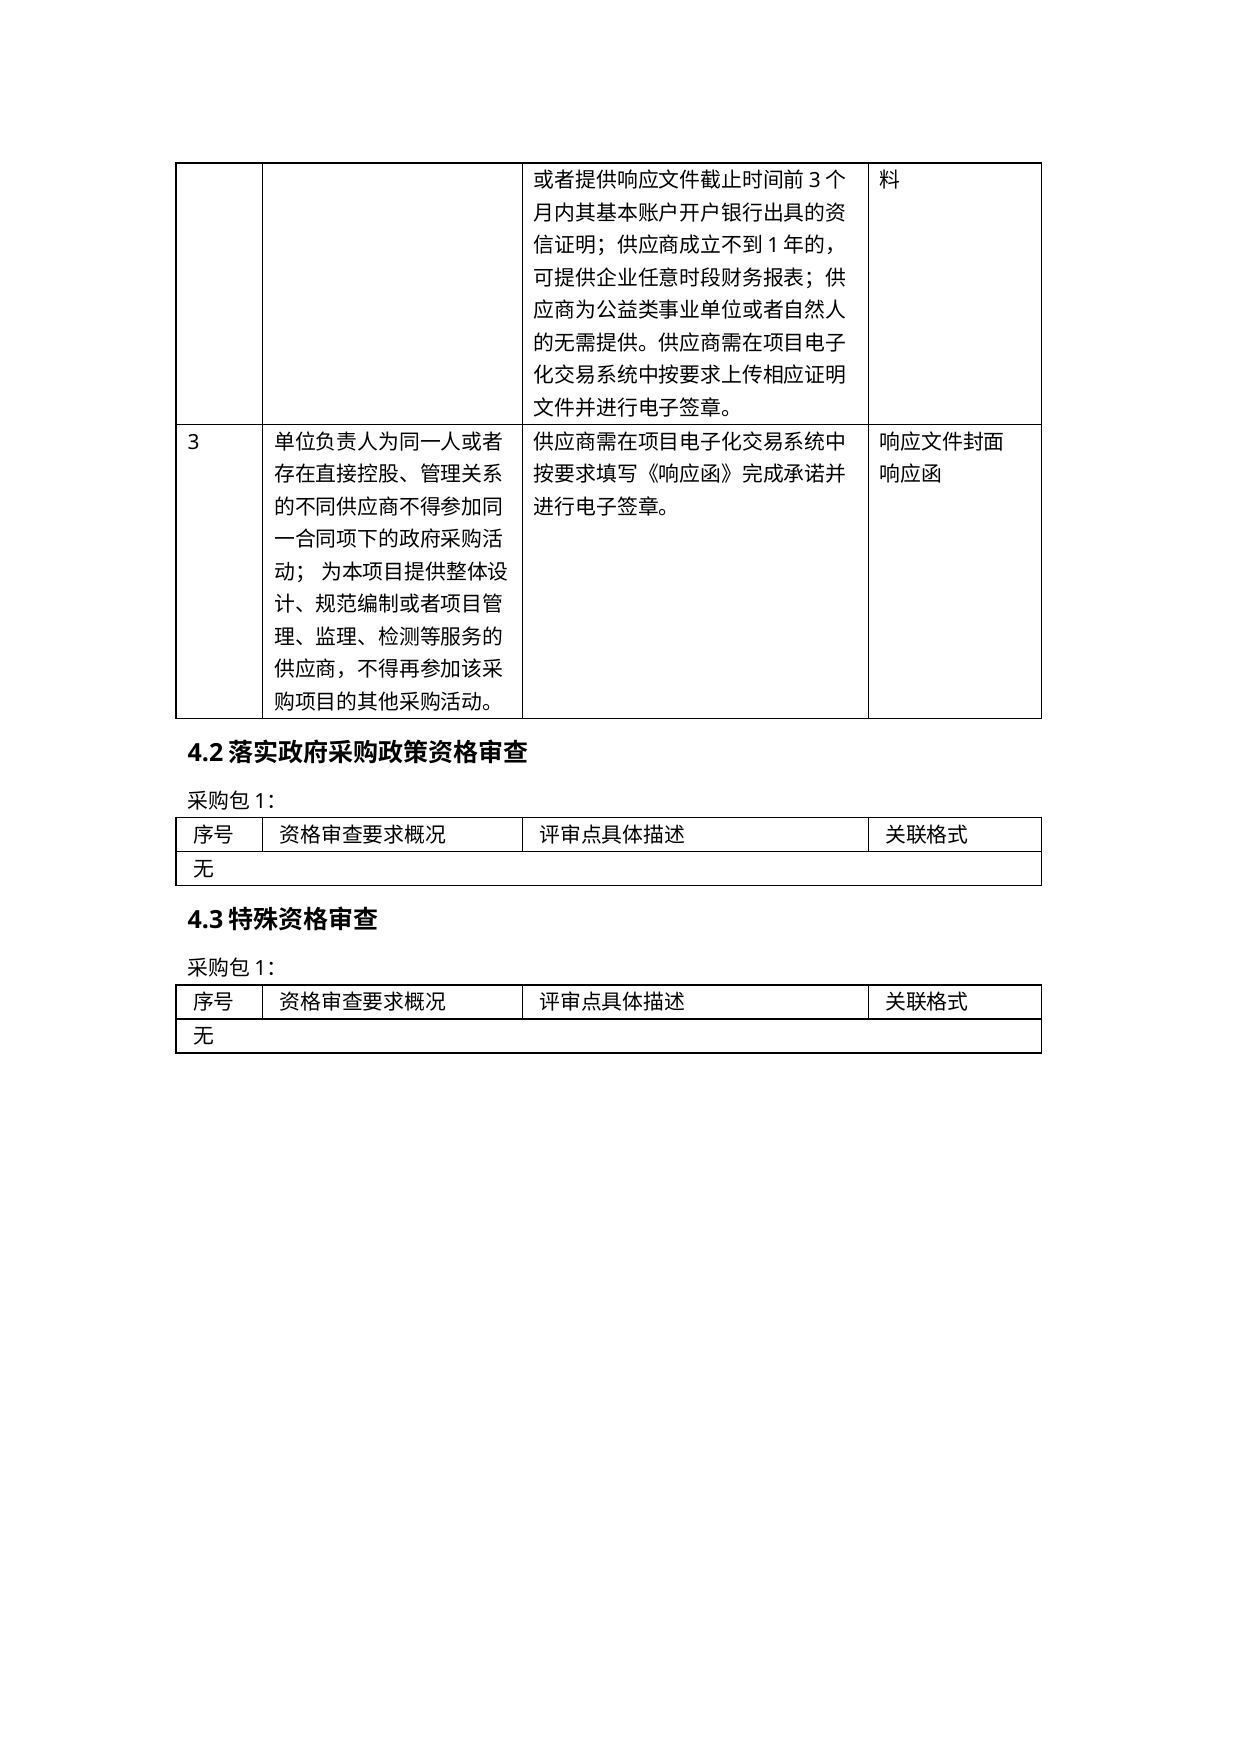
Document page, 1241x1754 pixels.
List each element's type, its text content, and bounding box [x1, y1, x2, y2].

table_header 序号 [177, 986, 262, 1018]
table_header 评审点具体描述 [523, 818, 868, 851]
table_cell 供应商应提交的相关资格证明材料 [869, 164, 1041, 423]
table_cell 2 [177, 164, 262, 423]
table_cell 单位负责人为同一人或者存在直接控股、管理关系的不同供应商不得参加同一合同项下的政府采购活动； 为本项目提供整体设计、规范编制或者项目管理、监理、检测等服务的供应商，不得再参加该采购项目的其他采购活动。 [263, 425, 522, 718]
text 4.3特殊资格审查 [187, 886, 1053, 951]
table_cell 供应商需在项目电子化交易系统中按要求填写《响应函》完成承诺并进行电子签章。 [523, 425, 868, 718]
table_header 资格审查要求概况 [263, 818, 522, 851]
table_header 评审点具体描述 [523, 986, 868, 1018]
text 4.2落实政府采购政策资格审查 [187, 719, 1053, 784]
table_header 关联格式 [869, 986, 1041, 1018]
table_cell 无 [177, 1020, 1041, 1052]
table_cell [523, 164, 868, 423]
text 采购包1： [187, 951, 1053, 984]
table_header 关联格式 [869, 818, 1041, 851]
table_cell 无 [177, 852, 1041, 885]
table_header 序号 [177, 818, 262, 851]
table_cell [263, 164, 522, 423]
table_cell 响应文件封面 响应函 [869, 425, 1041, 718]
table_cell 3 [177, 425, 262, 718]
text 采购包1： [187, 784, 1053, 817]
table_header 资格审查要求概况 [263, 986, 522, 1018]
